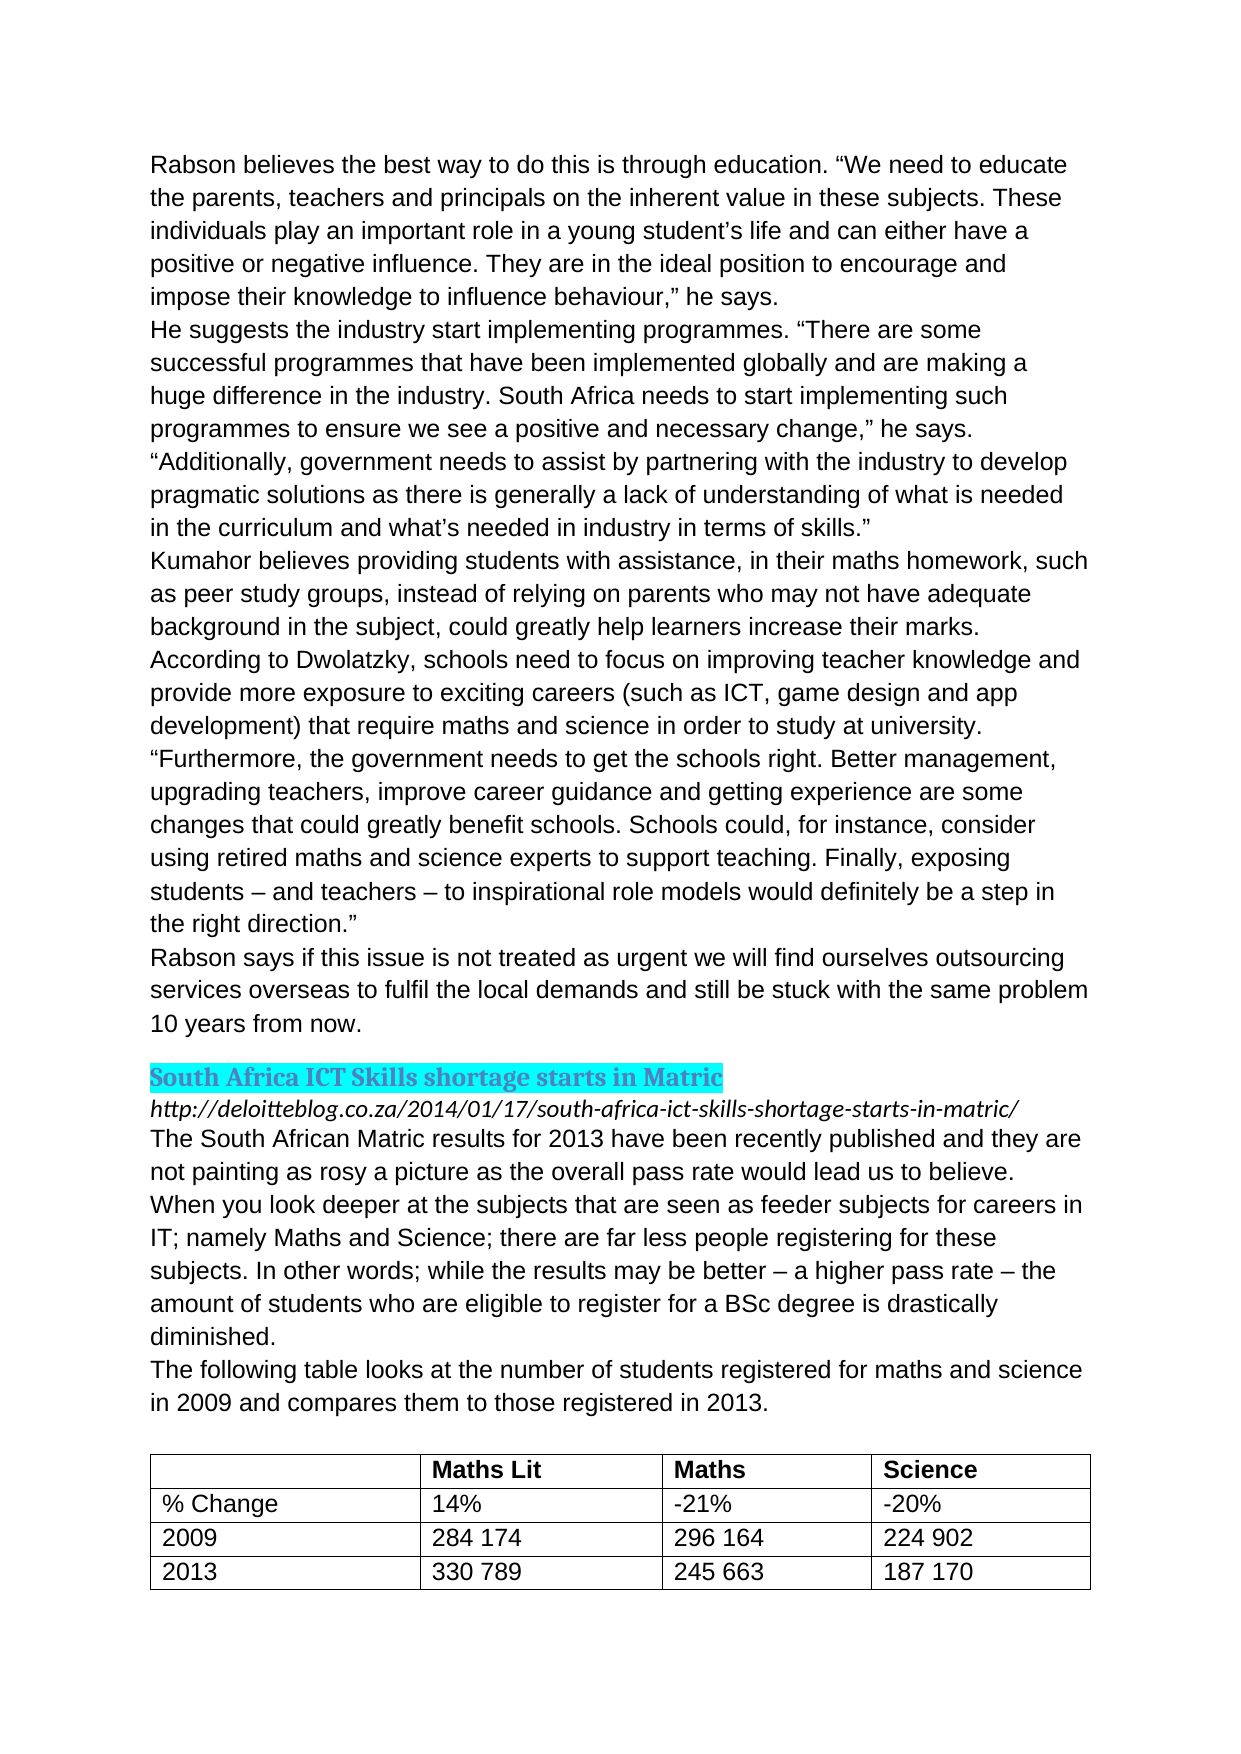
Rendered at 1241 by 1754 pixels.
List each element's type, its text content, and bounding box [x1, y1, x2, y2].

table_header [151, 1455, 420, 1488]
table_cell 296 164 [663, 1523, 871, 1556]
text The following table looks at the number of students registered for maths and science in 2009 and compares them to those registered in 2013. [150, 1355, 1090, 1417]
text “Furthermore, the government needs to get the schools right. Better management, upgrading teachers, improve career guidance and getting experience are some changes that could greatly benefit schools. Schools could, for instance, consider using retired maths and science experts to support teaching. Finally, exposing students – and teachers – to inspirational role models would definitely be a step in the right direction.” [150, 744, 1090, 938]
text When you look deeper at the subjects that are seen as feeder subjects for careers in IT; namely Maths and Science; there are far less people registering for these subjects. In other words; while the results may be better – a higher pass rate – the amount of students who are eligible to register for a BSc degree is drastically diminished. [150, 1190, 1090, 1351]
table_cell 187 170 [872, 1557, 1090, 1589]
table_cell -20% [872, 1489, 1090, 1522]
text Rabson says if this issue is not treated as urgent we will find ourselves outsourcing services overseas to fulfil the local demands and still be stuck with the same problem 10 years from now. [150, 942, 1090, 1037]
table_header Maths Lit [421, 1455, 662, 1488]
table_cell 330 789 [421, 1557, 662, 1589]
table_cell 2009 [151, 1523, 420, 1556]
table_cell 224 902 [872, 1523, 1090, 1556]
text The South African Matric results for 2013 have been recently published and they are not painting as rosy a picture as the overall pass rate would lead us to believe. [150, 1124, 1090, 1186]
text Rabson believes the best way to do this is through education. “We need to educate the parents, teachers and principals on the inherent value in these subjects. These individuals play an important role in a young student’s life and can either have a positive or negative influence. They are in the ideal position to encourage and impose their knowledge to influence behaviour,” he says. [150, 150, 1090, 311]
text http://deloitteblog.co.za/2014/01/17/south-africa-ict-skills-shortage-starts-in-matric/ [150, 1093, 1090, 1124]
table_cell % Change [151, 1489, 420, 1522]
table_header Science [872, 1455, 1090, 1488]
subtitle South Africa ICT Skills shortage starts in Matric [150, 1062, 1090, 1093]
table_cell 14% [421, 1489, 662, 1522]
table_cell 2013 [151, 1557, 420, 1589]
table_header Maths [663, 1455, 871, 1488]
table_cell 284 174 [421, 1523, 662, 1556]
text “Additionally, government needs to assist by partnering with the industry to develop pragmatic solutions as there is generally a lack of understanding of what is needed in the curriculum and what’s needed in industry in terms of skills.” [150, 447, 1090, 542]
table_cell 245 663 [663, 1557, 871, 1589]
text He suggests the industry start implementing programmes. “There are some successful programmes that have been implemented globally and are making a huge difference in the industry. South Africa needs to start implementing such programmes to ensure we see a positive and necessary change,” he says. [150, 315, 1090, 443]
text Kumahor believes providing students with assistance, in their maths homework, such as peer study groups, instead of relying on parents who may not have adequate background in the subject, could greatly help learners increase their marks. [150, 546, 1090, 641]
table_cell -21% [663, 1489, 871, 1522]
text According to Dwolatzky, schools need to focus on improving teacher knowledge and provide more exposure to exciting careers (such as ICT, game design and app development) that require maths and science in order to study at university. [150, 645, 1090, 740]
